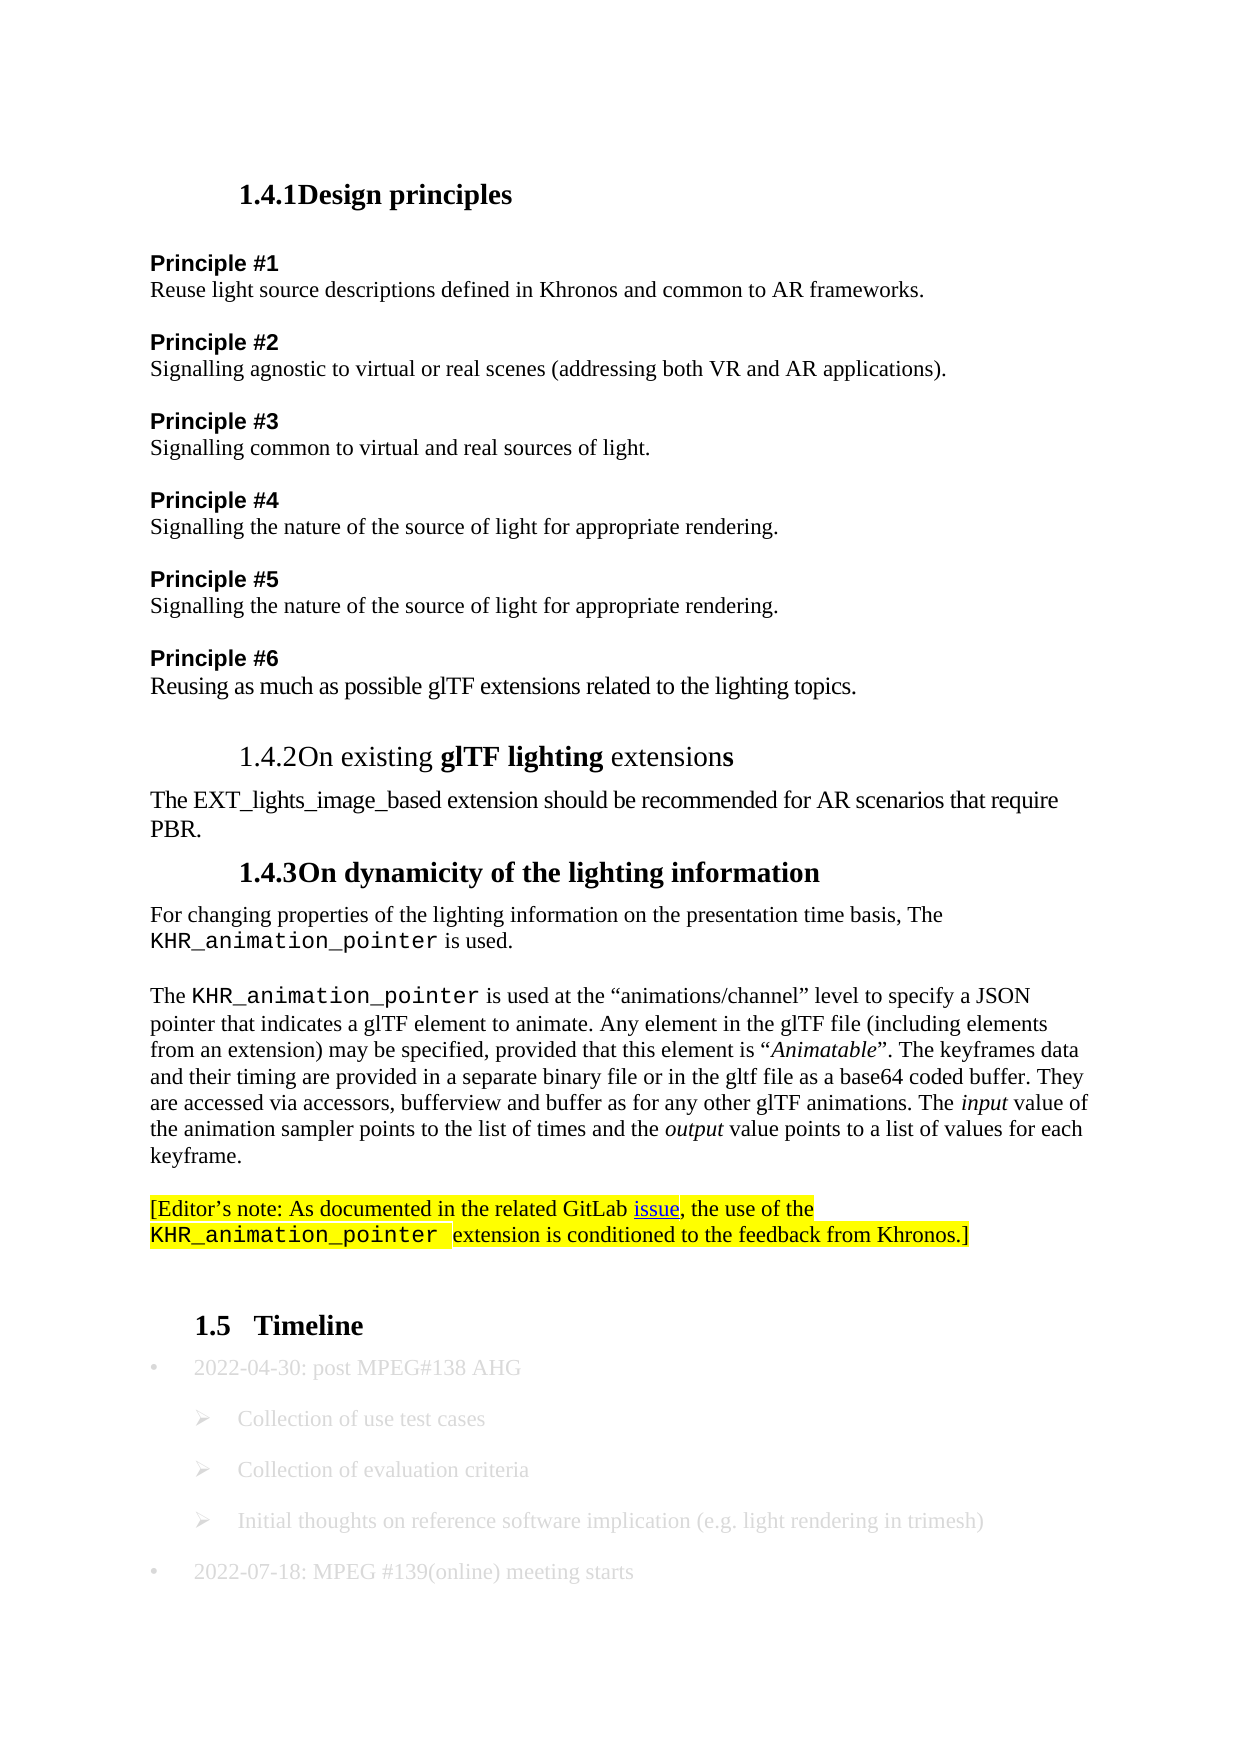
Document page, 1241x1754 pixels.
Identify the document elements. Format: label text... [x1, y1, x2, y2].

text The KHR_animation_pointer is used at the “animations/channel” level to specify a JSON pointer that indicates a glTF element to animate. Any element in the glTF file (including elements from an extension) may be specified, provided that this element is “Animatable”. The keyframes data and their timing are provided in a separate binary file or in the gltf file as a base64 coded buffer. They are accessed via accessors, bufferview and buffer as for any other glTF animations. The input value of the animation sampler points to the list of times and the output value points to a list of values for each keyframe. [150, 982, 1090, 1168]
text Principle #1 [150, 249, 1090, 276]
text Reusing as much as possible glTF extensions related to the lighting topics. [150, 671, 1090, 700]
list 2022-04-30: post MPEG#138 AHG [150, 1354, 1090, 1380]
list Collection of evaluation criteria [194, 1456, 1090, 1482]
text Principle #3 [150, 408, 1090, 434]
text Principle #2 [150, 329, 1090, 355]
list Timeline [194, 1308, 1090, 1341]
text For changing properties of the lighting information on the presentation time basis, The KHR_animation_pointer is used. [150, 901, 1090, 956]
list Collection of use test cases [194, 1405, 1090, 1431]
text Signalling common to virtual and real sources of light. [150, 434, 1090, 460]
text Signalling the nature of the source of light for appropriate rendering. [150, 592, 1090, 618]
list Design principles [239, 177, 1090, 211]
text Signalling the nature of the source of light for appropriate rendering. [150, 513, 1090, 539]
list 2022-07-18: MPEG #139(online) meeting starts [150, 1558, 1090, 1584]
list On dynamicity of the lighting information [239, 855, 1090, 888]
list On existing glTF lighting extensions [239, 739, 1090, 772]
text Principle #5 [150, 566, 1090, 592]
text [Editor’s note: As documented in the related GitLab issue, the use of the KHR_animation_pointer extension is conditioned to the feedback from Khronos.] [150, 1194, 1090, 1249]
text The EXT_lights_image_based extension should be recommended for AR scenarios that require PBR. [150, 785, 1090, 842]
text Signalling agnostic to virtual or real scenes (addressing both VR and AR applications). [150, 355, 1090, 381]
text Principle #6 [150, 645, 1090, 671]
text Principle #4 [150, 487, 1090, 513]
text Reuse light source descriptions defined in Khronos and common to AR frameworks. [150, 276, 1090, 302]
list Initial thoughts on reference software implication (e.g. light rendering in trimesh) [194, 1507, 1090, 1533]
